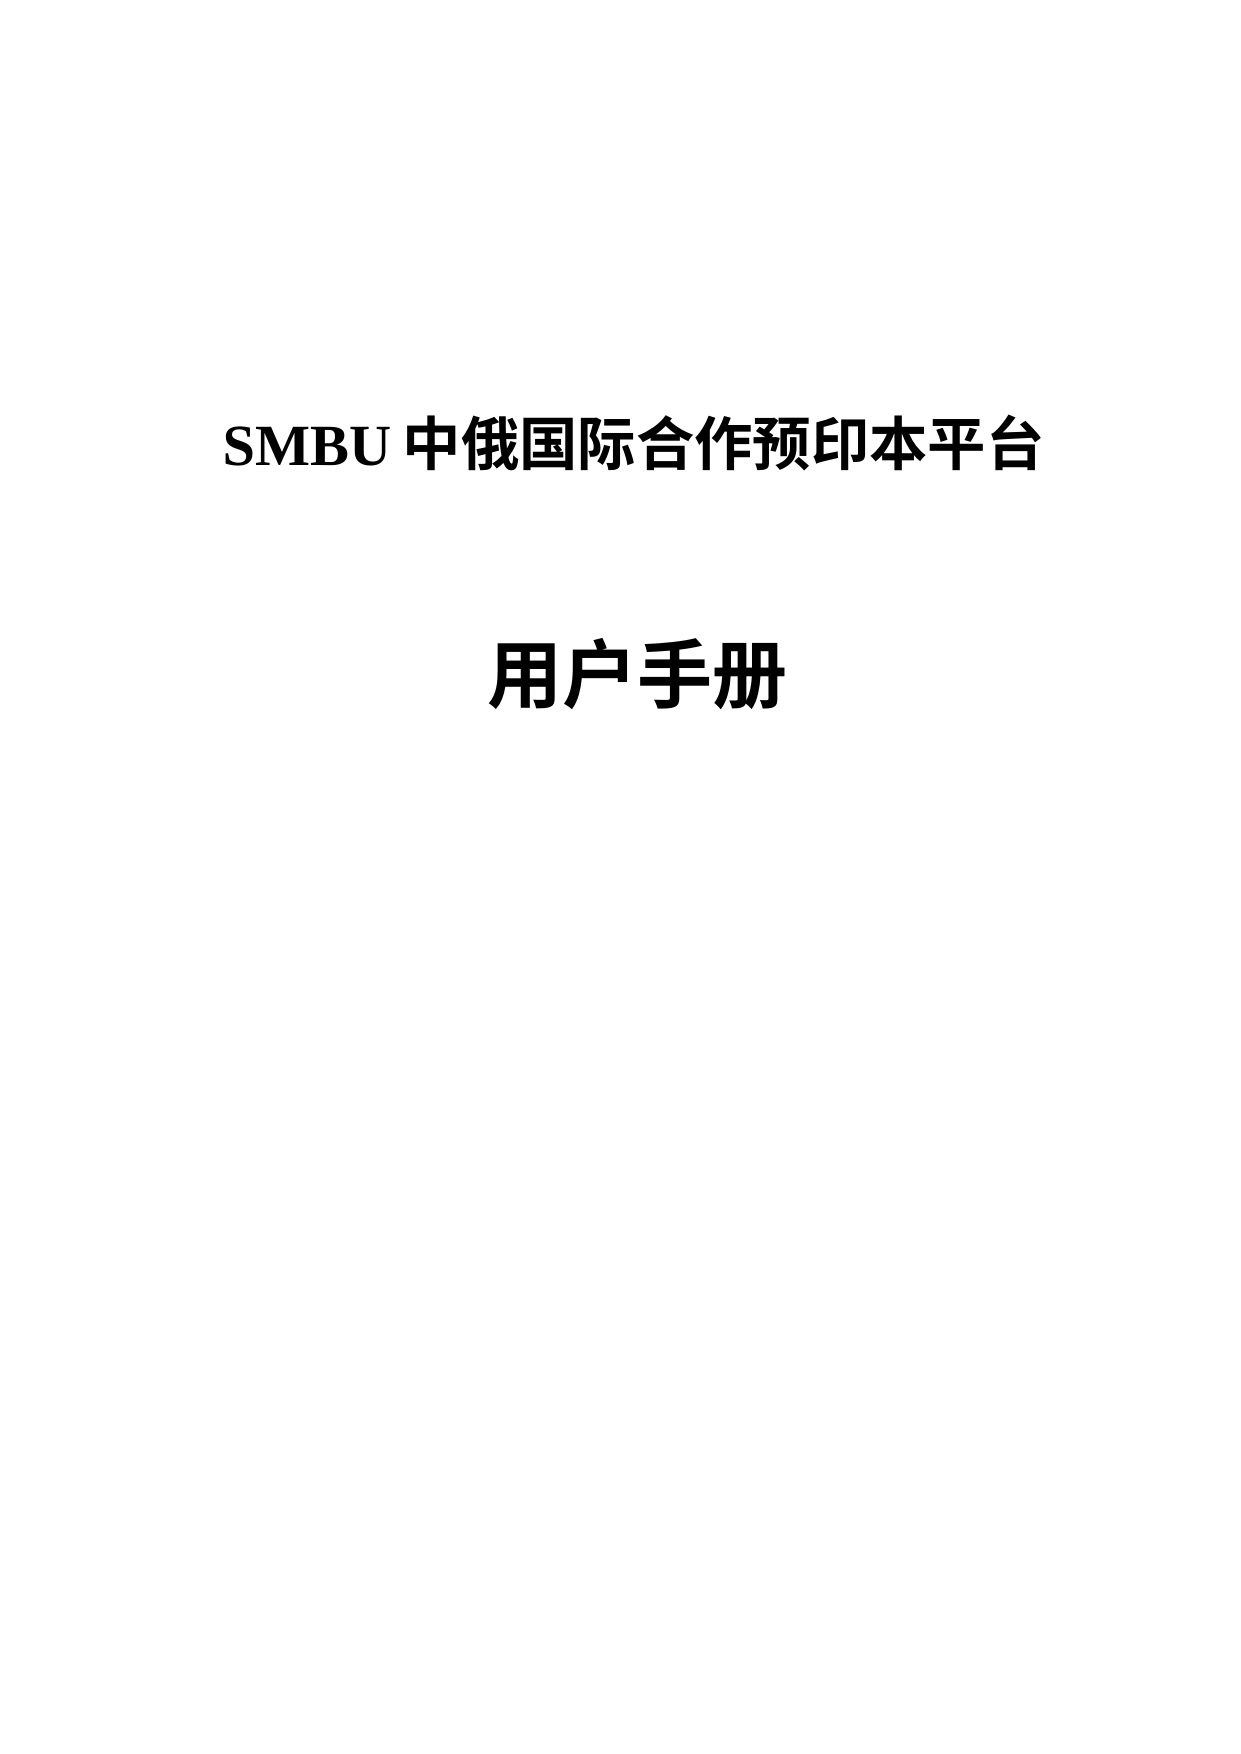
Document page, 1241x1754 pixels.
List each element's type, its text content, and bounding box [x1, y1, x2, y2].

text 用户手册 [187, 604, 1053, 734]
text SMBU中俄国际合作预印本平台 [187, 391, 1053, 488]
